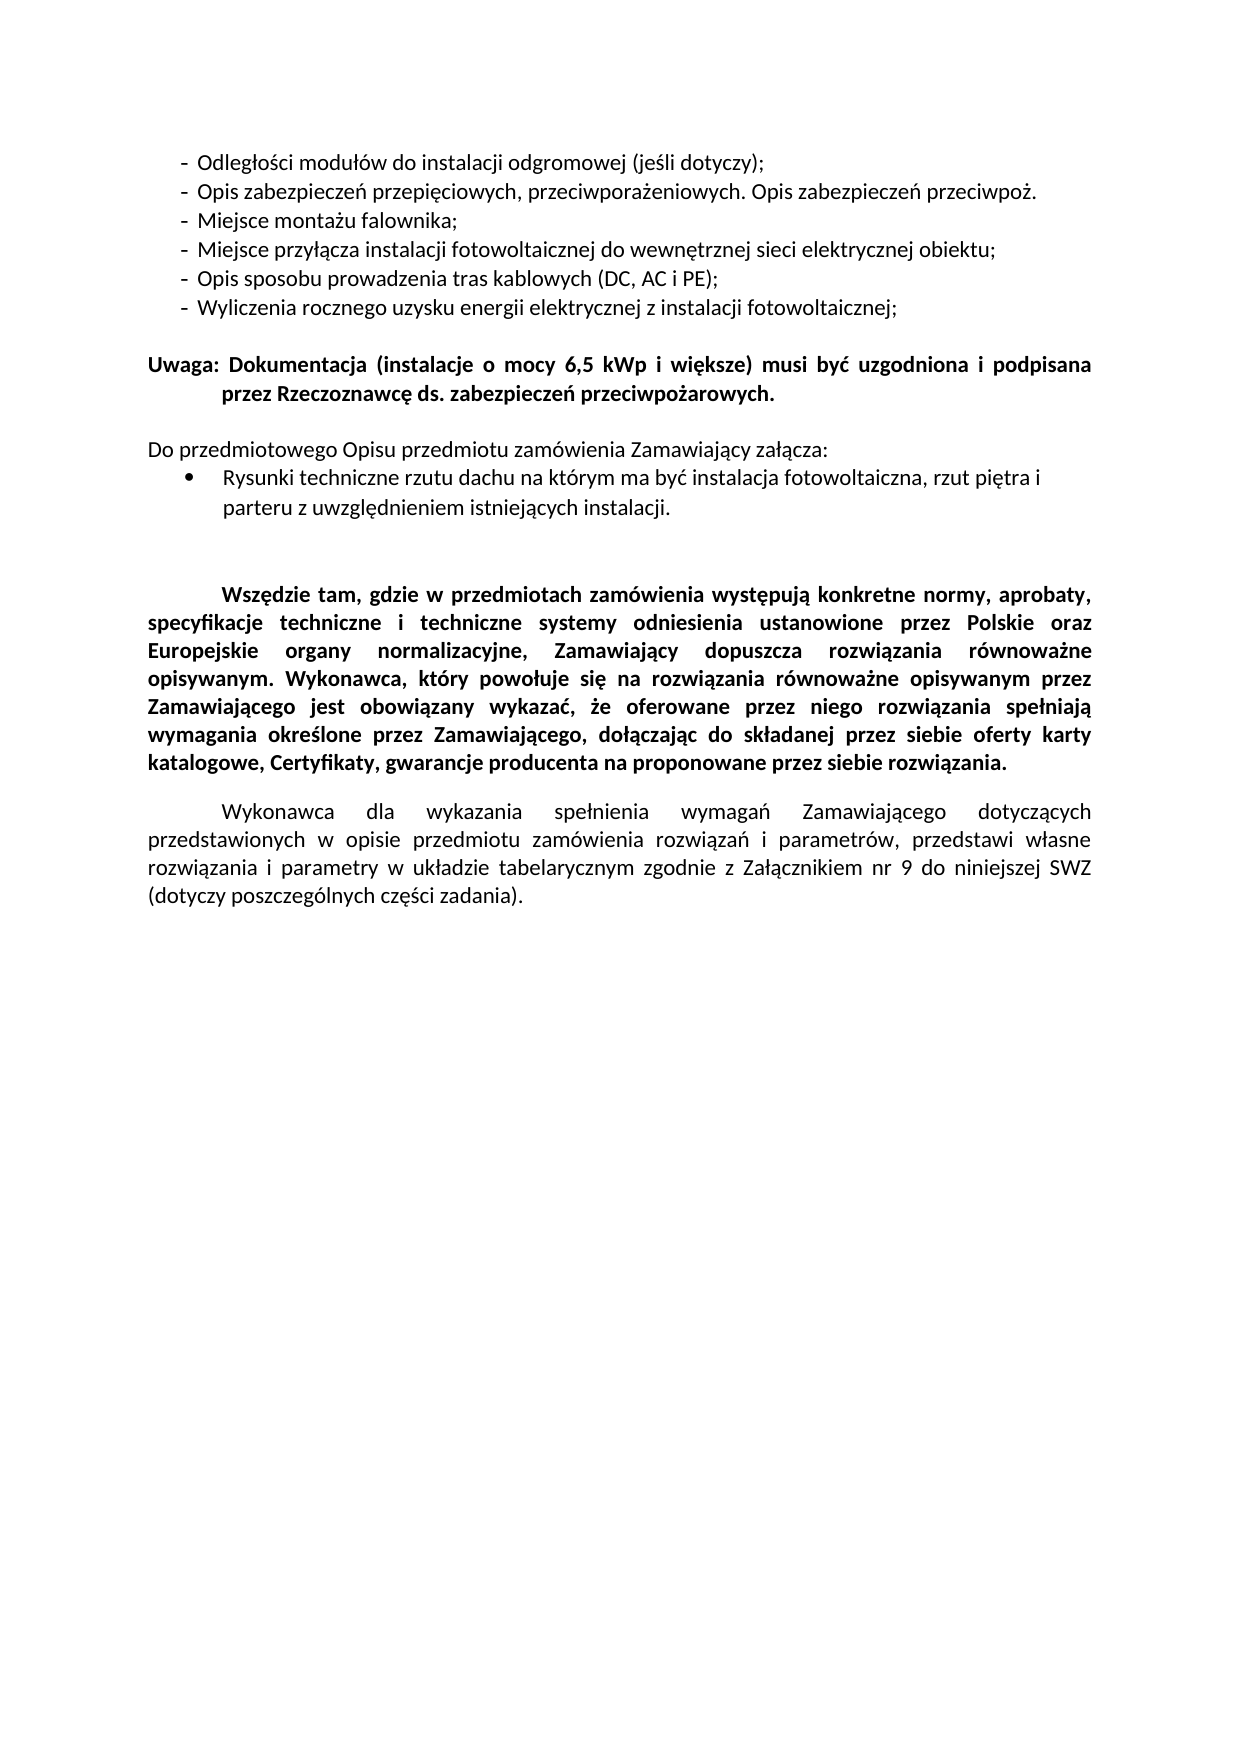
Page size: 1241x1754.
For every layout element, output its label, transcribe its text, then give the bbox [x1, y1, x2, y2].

text Do przedmiotowego Opisu przedmiotu zamówienia Zamawiający załącza: [148, 435, 1093, 463]
text Uwaga: Dokumentacja (instalacje o mocy 6,5 kWp i większe) musi być uzgodniona i podpisana przez Rzeczoznawcę ds. zabezpieczeń przeciwpożarowych. [148, 351, 1093, 407]
list Odległości modułów do instalacji odgromowej (jeśli dotyczy); [177, 148, 1093, 177]
list Miejsce przyłącza instalacji fotowoltaicznej do wewnętrznej sieci elektrycznej obiektu; [177, 235, 1093, 264]
list Rysunki techniczne rzutu dachu na którym ma być instalacja fotowoltaiczna, rzut piętra i parteru z uwzględnieniem istniejących instalacji. [185, 463, 1093, 521]
text Wszędzie tam, gdzie w przedmiotach zamówienia występują konkretne normy, aprobaty, specyfikacje techniczne i techniczne systemy odniesienia ustanowione przez Polskie oraz Europejskie organy normalizacyjne, Zamawiający dopuszcza rozwiązania równoważne opisywanym. Wykonawca, który powołuje się na rozwiązania równoważne opisywanym przez Zamawiającego jest obowiązany wykazać, że oferowane przez niego rozwiązania spełniają wymagania określone przez Zamawiającego, dołączając do składanej przez siebie oferty karty katalogowe, Certyfikaty, gwarancje producenta na proponowane przez siebie rozwiązania. [148, 580, 1093, 777]
list Opis sposobu prowadzenia tras kablowych (DC, AC i PE); [177, 264, 1093, 293]
list Opis zabezpieczeń przepięciowych, przeciwporażeniowych. Opis zabezpieczeń przeciwpoż. [177, 177, 1093, 206]
list Wyliczenia rocznego uzysku energii elektrycznej z instalacji fotowoltaicznej; [177, 293, 1093, 323]
text Wykonawca dla wykazania spełnienia wymagań Zamawiającego dotyczących przedstawionych w opisie przedmiotu zamówienia rozwiązań i parametrów, przedstawi własne rozwiązania i parametry w układzie tabelarycznym zgodnie z Załącznikiem nr 9 do niniejszej SWZ (dotyczy poszczególnych części zadania). [148, 797, 1093, 909]
list Miejsce montażu falownika; [177, 206, 1093, 235]
